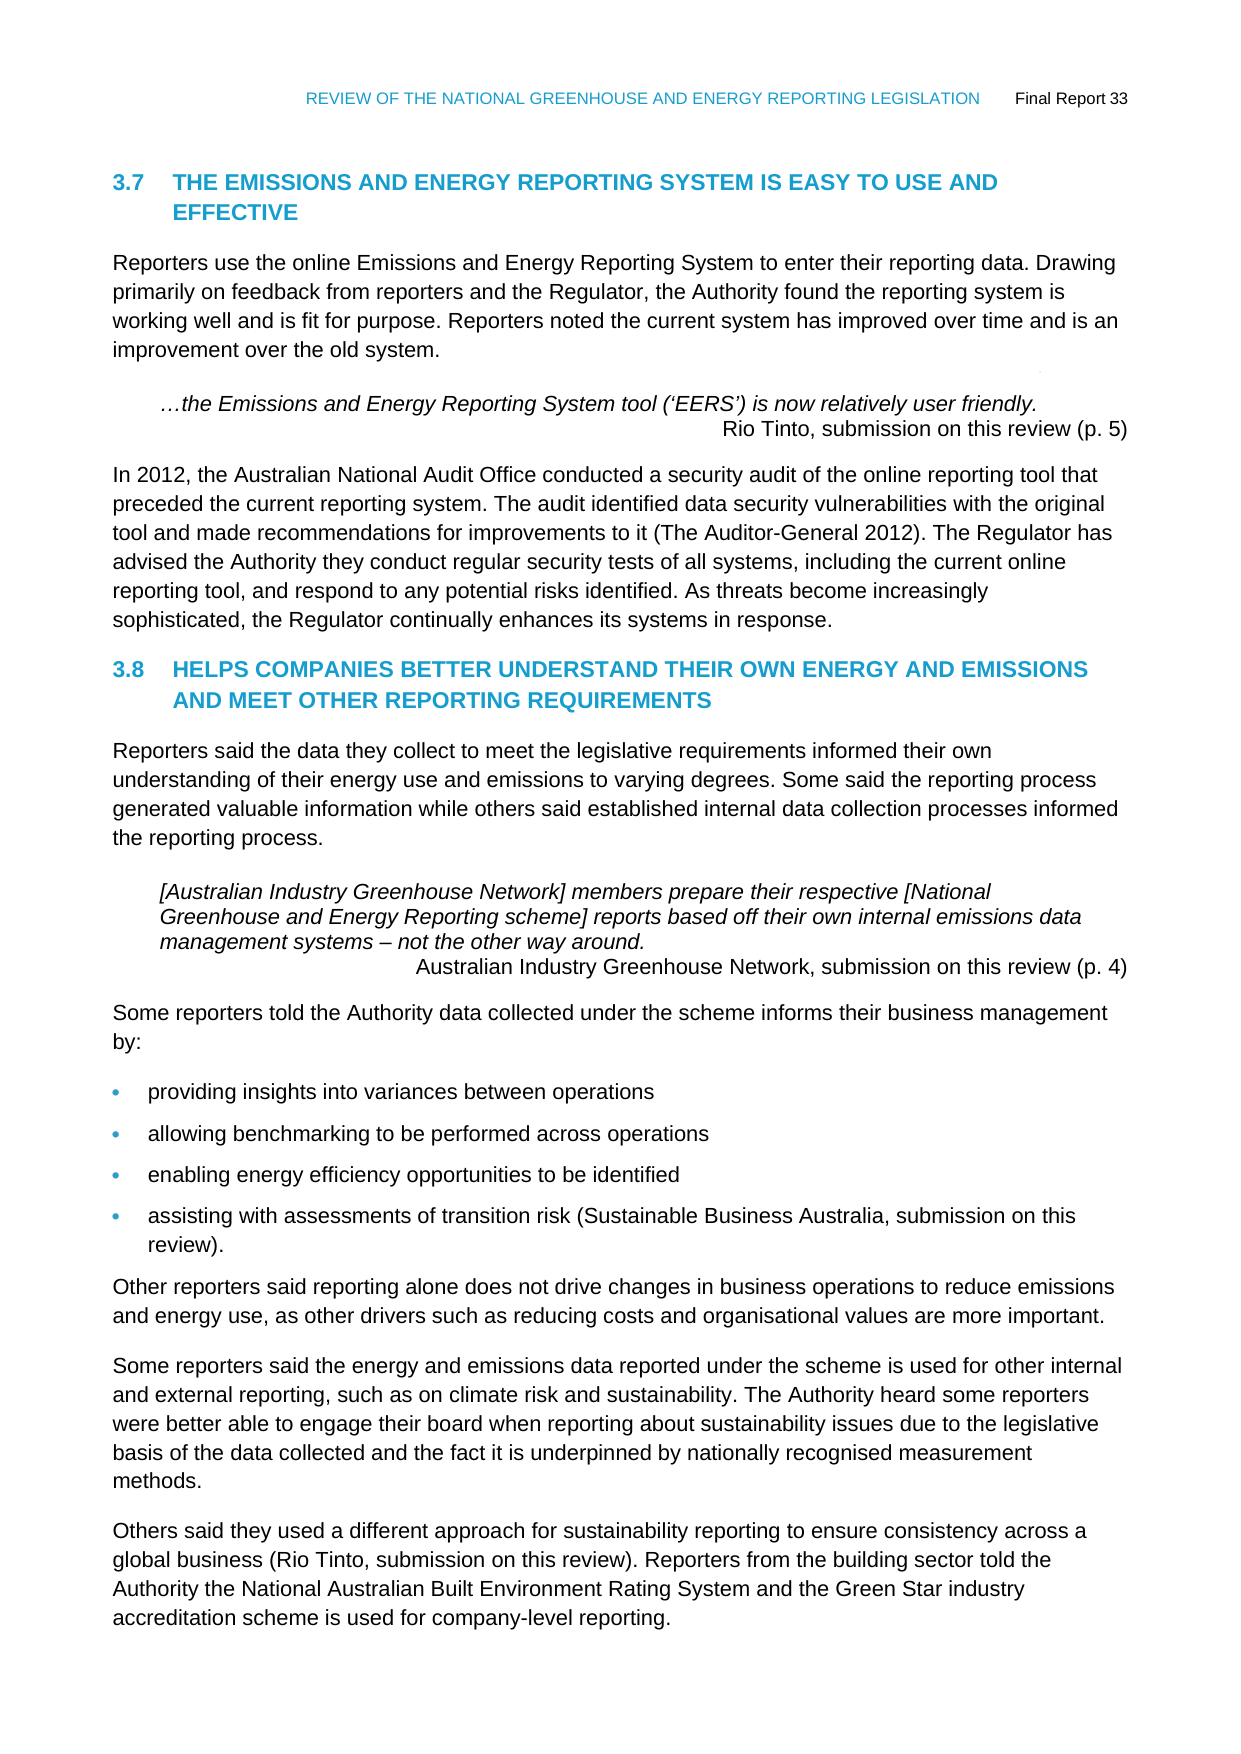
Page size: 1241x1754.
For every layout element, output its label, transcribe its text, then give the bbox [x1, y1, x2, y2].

text Rio Tinto, submission on this review (p. 5) [112, 416, 1128, 441]
text In 2012, the Australian National Audit Office conducted a security audit of the online reporting tool that preceded the current reporting system. The audit identified data security vulnerabilities with the original tool and made recommendations for improvements to it (The Auditor-General 2012). The Regulator has advised the Authority they conduct regular security tests of all systems, including the current online reporting tool, and respond to any potential risks identified. As threats become increasingly sophisticated, the Regulator continually enhances its systems in response. [112, 462, 1128, 632]
subtitle The Emissions and Energy Reporting System is easy to use and effective [112, 168, 1128, 225]
text Some reporters said the energy and emissions data reported under the scheme is used for other internal and external reporting, such as on climate risk and sustainability. The Authority heard some reporters were better able to engage their board when reporting about sustainability issues due to the legislative basis of the data collected and the fact it is underpinned by nationally recognised measurement methods. [112, 1352, 1128, 1493]
text Some reporters told the Authority data collected under the scheme informs their business management by: [112, 1000, 1128, 1054]
list enabling energy efficiency opportunities to be identified [112, 1162, 1128, 1187]
text Others said they used a different approach for sustainability reporting to ensure consistency across a global business (Rio Tinto, submission on this review). Reporters from the building sector told the Authority the National Australian Built Environment Rating System and the Green Star industry accreditation scheme is used for company-level reporting. [112, 1518, 1128, 1630]
subtitle Helps companies better understand their own energy and emissions and meet other reporting requirements [112, 656, 1128, 713]
list assisting with assessments of transition risk (Sustainable Business Australia, submission on this review). [112, 1203, 1128, 1257]
text Reporters said the data they collect to meet the legislative requirements informed their own understanding of their energy use and emissions to varying degrees. Some said the reporting process generated valuable information while others said established internal data collection processes informed the reporting process. [112, 738, 1128, 850]
text [Australian Industry Greenhouse Network] members prepare their respective [National Greenhouse and Energy Reporting scheme] reports based off their own internal emissions data management systems – not the other way around. [159, 878, 1093, 954]
text …the Emissions and Energy Reporting System tool (‘EERS’) is now relatively user friendly. [159, 391, 1093, 416]
text Other reporters said reporting alone does not drive changes in business operations to reduce emissions and energy use, as other drivers such as reducing costs and organisational values are more important. [112, 1274, 1128, 1328]
list providing insights into variances between operations [112, 1079, 1128, 1104]
text Reporters use the online Emissions and Energy Reporting System to enter their reporting data. Drawing primarily on feedback from reporters and the Regulator, the Authority found the reporting system is working well and is fit for purpose. Reporters noted the current system has improved over time and is an improvement over the old system. [112, 250, 1128, 362]
text Australian Industry Greenhouse Network, submission on this review (p. 4) [112, 954, 1128, 979]
list allowing benchmarking to be performed across operations [112, 1120, 1128, 1146]
